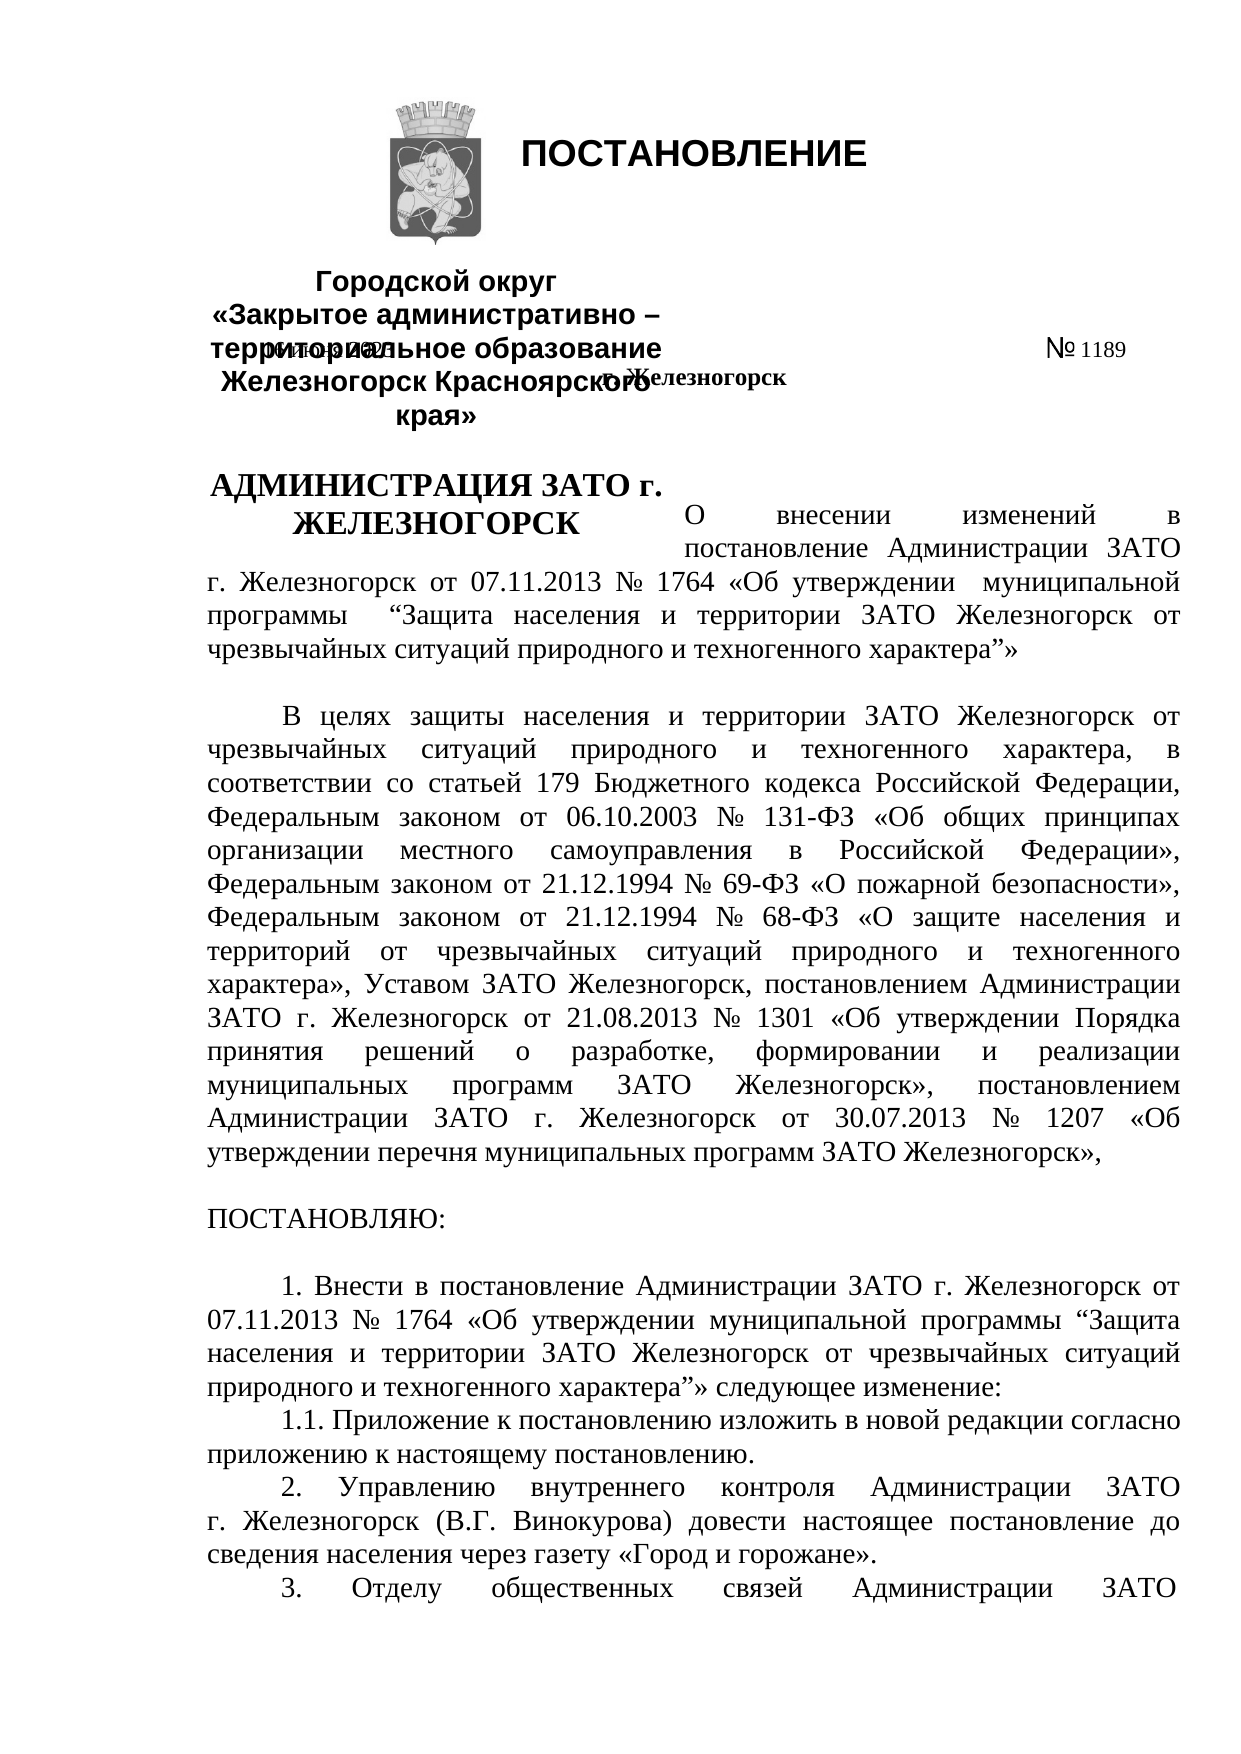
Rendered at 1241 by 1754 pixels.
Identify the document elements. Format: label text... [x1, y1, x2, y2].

text 1.1. Приложение к постановлению изложить в новой редакции согласно приложению к настоящему постановлению. [207, 1402, 1181, 1469]
text О внесении изменений в постановление Администрации ЗАТО г. Железногорск от 07.11.2013 № 1764 «Об утверждении муниципальной программы “Защита населения и территории ЗАТО Железногорск от чрезвычайных ситуаций природного и техногенного характера”» [207, 497, 1181, 664]
text 1. Внести в постановление Администрации ЗАТО г. Железногорск от 07.11.2013 № 1764 «Об утверждении муниципальной программы “Защита населения и территории ЗАТО Железногорск от чрезвычайных ситуаций природного и техногенного характера”» следующее изменение: [207, 1268, 1181, 1402]
text г. Железногорск [207, 362, 1181, 391]
text 16 июня 2023 1189 [207, 336, 1181, 362]
text Городской округ [207, 264, 665, 297]
text «Закрытое административно – территориальное образование Железногорск Красноярского края» [207, 297, 665, 336]
title ПОСТАНОВЛЯЮ: [207, 1201, 1181, 1235]
text ПОСТАНОВЛЕНИЕ [207, 131, 1181, 174]
text «Закрытое административно – территориальное образование Железногорск Красноярского края» [207, 391, 665, 431]
text В целях защиты населения и территории ЗАТО Железногорск от чрезвычайных ситуаций природного и техногенного характера, в соответствии со статьей 179 Бюджетного кодекса Российской Федерации, Федеральным законом от 06.10.2003 № 131-ФЗ «Об общих принципах организации местного самоуправления в Российской Федерации», Федеральным законом от 21.12.1994 № 69-ФЗ «О пожарной безопасности», Федеральным законом от 21.12.1994 № 68-ФЗ «О защите населения и территорий от чрезвычайных ситуаций природного и техногенного характера», Уставом ЗАТО Железногорск, постановлением Администрации ЗАТО г. Железногорск от 21.08.2013 № 1301 «Об утверждении Порядка принятия решений о разработке, формировании и реализации муниципальных программ ЗАТО Железногорск», постановлением Администрации ЗАТО г. Железногорск от 30.07.2013 № 1207 «Об утверждении перечня муниципальных программ ЗАТО Железногорск», [207, 698, 1181, 1168]
text 2. Управлению внутреннего контроля Администрации ЗАТО г. Железногорск (В.Г. Винокурова) довести настоящее постановление до сведения населения через газету «Город и горожане». [207, 1469, 1181, 1570]
subtitle АДМИНИСТРАЦИЯ ЗАТО г. ЖЕЛЕЗНОГОРСК [207, 465, 665, 542]
